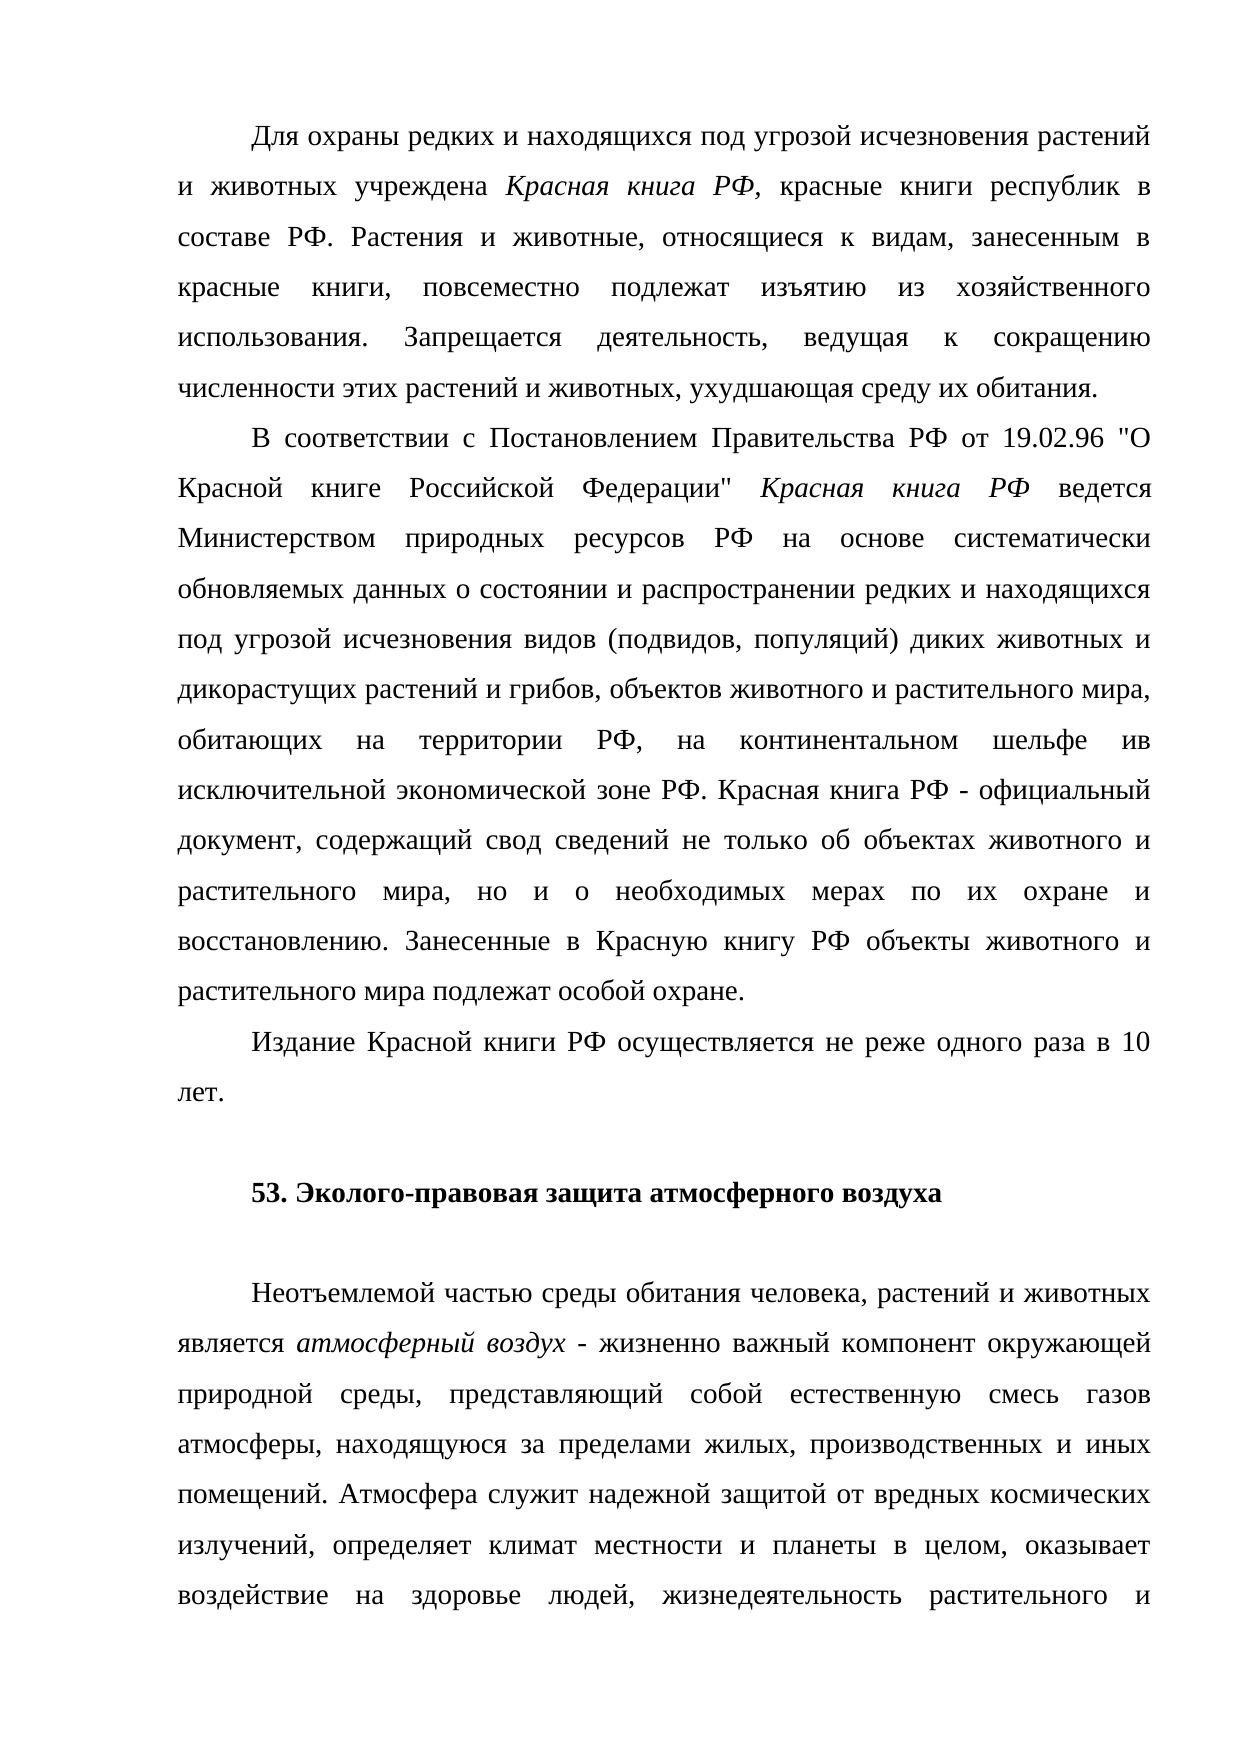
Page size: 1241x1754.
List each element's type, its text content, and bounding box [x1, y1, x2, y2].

text В соответствии с Постановлением Правительства РФ от 19.02.96 "О Красной книге Российской Федерации" Красная книга РФ ведется Министерством природных ресурсов РФ на основе систематически обновляемых данных о состоянии и распространении редких и находящихся под угрозой исчезновения видов (подвидов, популяций) диких животных и дикорастущих растений и грибов, объектов животного и растительного мира, обитающих на территории РФ, на континентальном шельфе ив исключительной экономической зоне РФ. Красная книга РФ - официальный документ, содержащий свод сведений не только об объектах животного и растительного мира, но и о необходимых мерах по их охране и восстановлению. Занесенные в Красную книгу РФ объекты животного и растительного мира подлежат особой охране. [177, 420, 1152, 1007]
text 53. Эколого-правовая защита атмосферного воздуха [177, 1175, 1152, 1208]
text Для охраны редких и находящихся под угрозой исчезновения растений и животных учреждена Красная книга РФ, красные книги республик в составе РФ. Растения и животные, относящиеся к видам, занесенным в красные книги, повсеместно подлежат изъятию из хозяйственного использования. Запрещается деятельность, ведущая к сокращению численности этих растений и животных, ухудшающая среду их обитания. [177, 118, 1152, 403]
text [177, 1275, 1152, 1611]
text Издание Красной книги РФ осуществляется не реже одного раза в 10 лет. [177, 1024, 1152, 1108]
